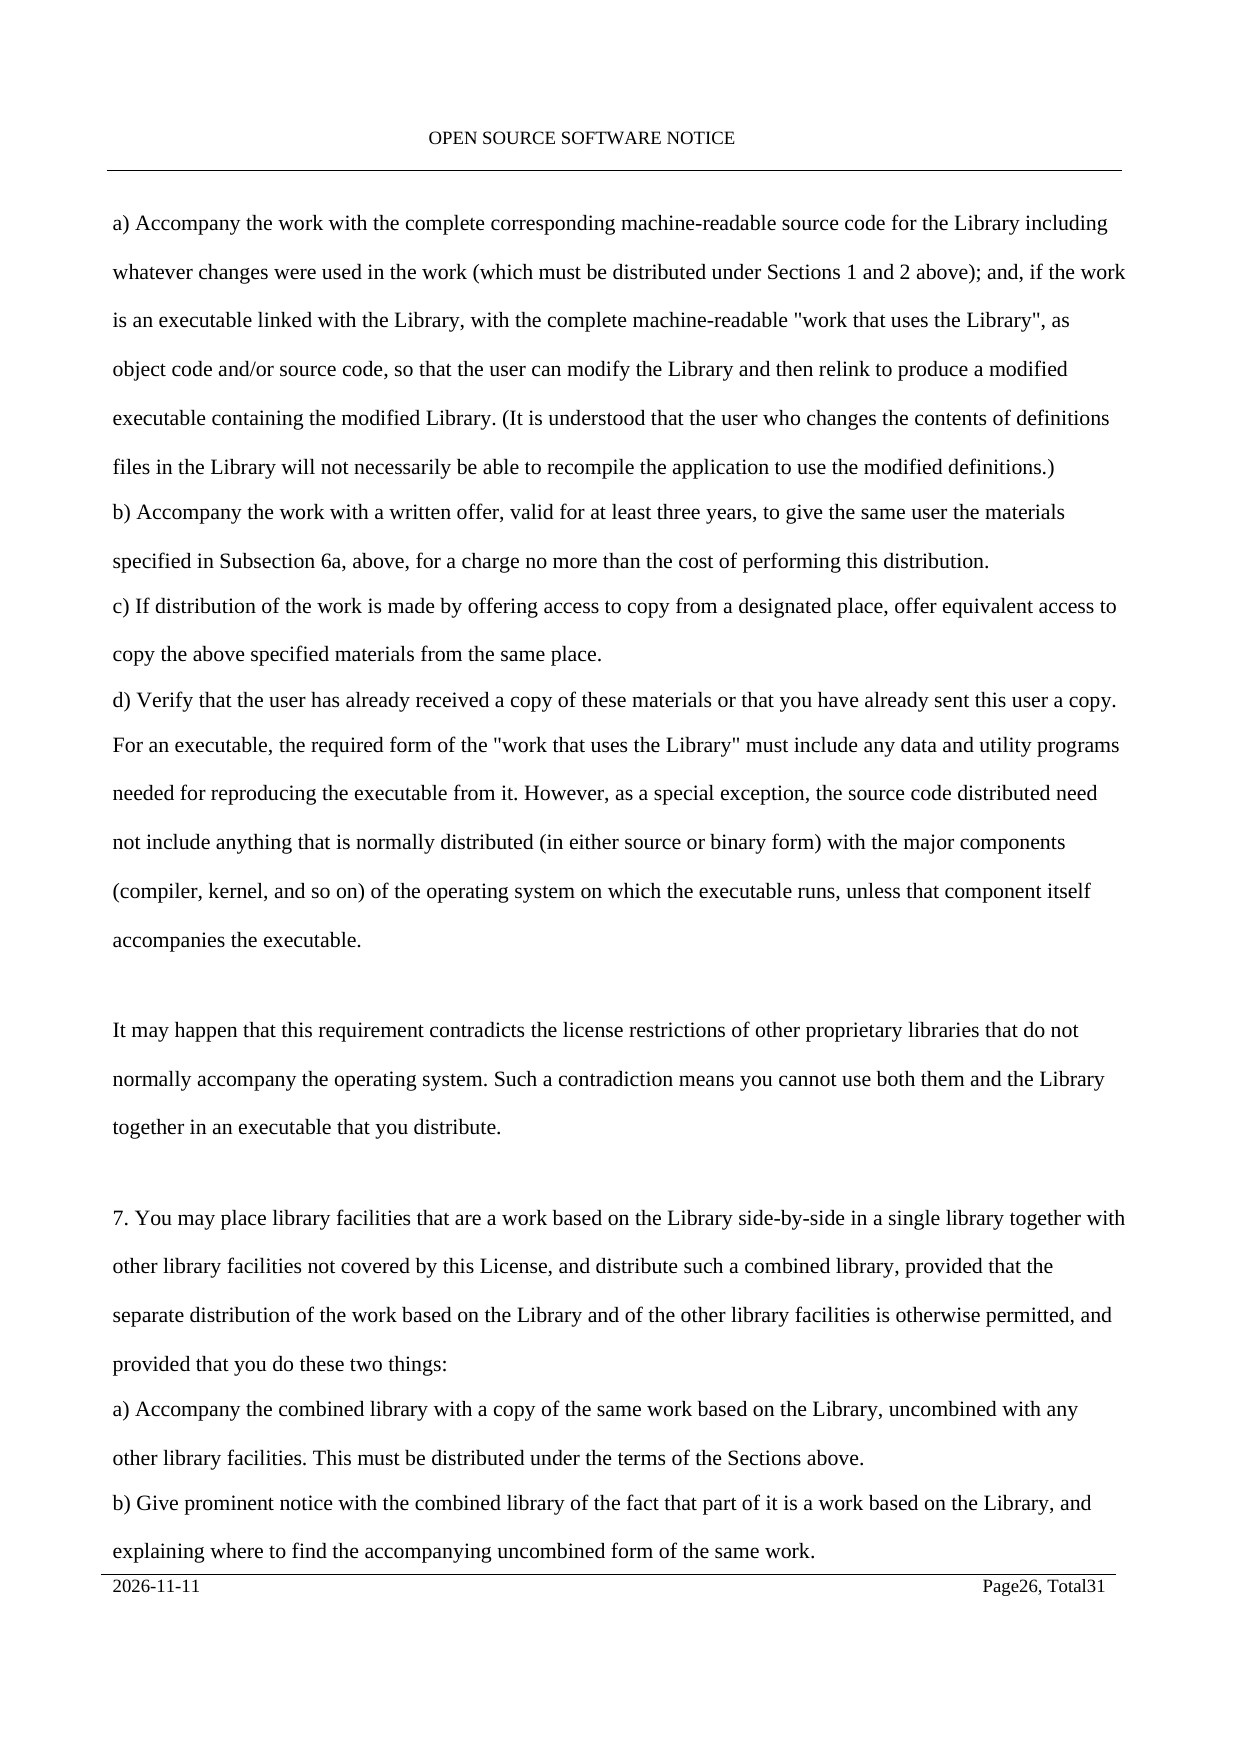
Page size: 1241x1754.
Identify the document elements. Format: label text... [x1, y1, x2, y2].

text d) Verify that the user has already received a copy of these materials or that you have already sent this user a copy. [112, 683, 1128, 715]
text a) Accompany the work with the complete corresponding machine-readable source code for the Library including whatever changes were used in the work (which must be distributed under Sections 1 and 2 above); and, if the work is an executable linked with the Library, with the complete machine-readable "work that uses the Library", as object code and/or source code, so that the user can modify the Library and then relink to produce a modified executable containing the modified Library. (It is understood that the user who changes the contents of definitions files in the Library will not necessarily be able to recompile the application to use the modified definitions.) [112, 206, 1128, 483]
text It may happen that this requirement contradicts the license restrictions of other proprietary libraries that do not normally accompany the operating system. Such a contradiction means you cannot use both them and the Library together in an executable that you distribute. [112, 1013, 1128, 1143]
text c) If distribution of the work is made by offering access to copy from a designated place, offer equivalent access to copy the above specified materials from the same place. [112, 589, 1128, 670]
text For an executable, the required form of the "work that uses the Library" must include any data and utility programs needed for reproducing the executable from it. However, as a special exception, the source code distributed need not include anything that is normally distributed (in either source or binary form) with the major components (compiler, kernel, and so on) of the operating system on which the executable runs, unless that component itself accompanies the executable. [112, 728, 1128, 956]
text b) Accompany the work with a written offer, valid for at least three years, to give the same user the materials specified in Subsection 6a, above, for a charge no more than the cost of performing this distribution. [112, 495, 1128, 576]
text 7. You may place library facilities that are a work based on the Library side-by-side in a single library together with other library facilities not covered by this License, and distribute such a combined library, provided that the separate distribution of the work based on the Library and of the other library facilities is otherwise permitted, and provided that you do these two things: [112, 1201, 1128, 1380]
text a) Accompany the combined library with a copy of the same work based on the Library, uncombined with any other library facilities. This must be distributed under the terms of the Sections above. [112, 1392, 1128, 1473]
text b) Give prominent notice with the combined library of the fact that part of it is a work based on the Library, and explaining where to find the accompanying uncombined form of the same work. [112, 1486, 1128, 1567]
